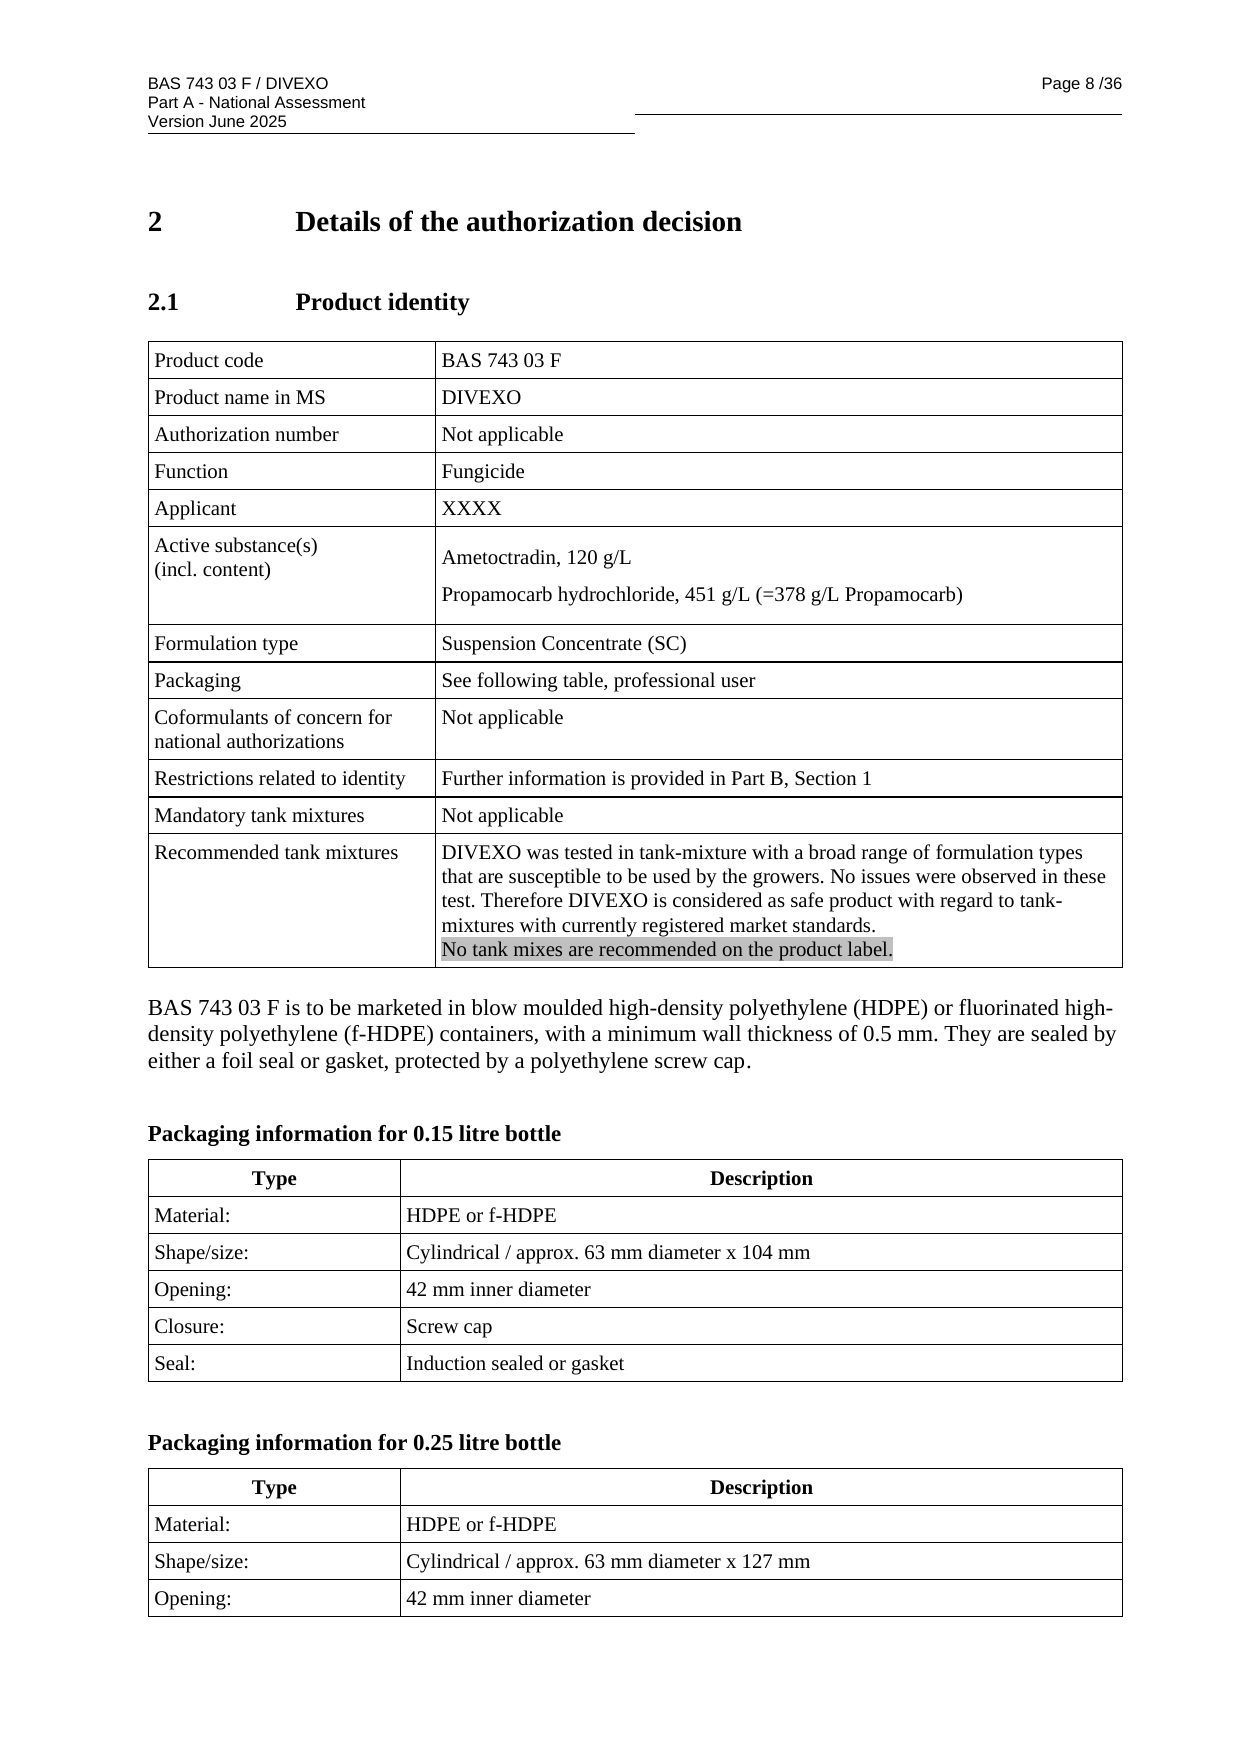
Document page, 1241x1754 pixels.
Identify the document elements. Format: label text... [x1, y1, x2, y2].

table_header Product code [149, 342, 435, 378]
table_cell Not applicable [436, 699, 1122, 759]
table_cell DIVEXO was tested in tank-mixture with a broad range of formulation types that are susceptible to be used by the growers. No issues were observed in these test. Therefore DIVEXO is considered as safe product with regard to tank-mixtures with currently registered market standards. No tank mixes are recommended on the product label. [436, 834, 1122, 967]
table_cell Mandatory tank mixtures [149, 798, 435, 833]
table_cell Suspension Concentrate (SC) [436, 625, 1122, 661]
table_header Description [401, 1160, 1122, 1196]
table_cell Screw cap [401, 1308, 1122, 1344]
table_cell HDPE or f-HDPE [401, 1197, 1122, 1233]
text Packaging information for 0.15 litre bottle [148, 1120, 1122, 1147]
text BAS 743 03 F is to be marketed in blow moulded high-density polyethylene (HDPE) or fluorinated high-density polyethylene (f-HDPE) containers, with a minimum wall thickness of 0.5 mm. They are sealed by either a foil seal or gasket, protected by a polyethylene screw cap. [148, 994, 1122, 1073]
table_cell XXXX [436, 490, 1122, 526]
table_cell Induction sealed or gasket [401, 1345, 1122, 1381]
table_cell Ametoctradin, 120 g/L Propamocarb hydrochloride, 451 g/L (=378 g/L Propamocarb) [436, 527, 1122, 624]
table_header Type [149, 1160, 400, 1196]
table_cell Applicant [149, 490, 435, 526]
table_cell Not applicable [436, 798, 1122, 833]
table_cell Packaging [149, 663, 435, 698]
table_cell Cylindrical / approx. 63 mm diameter x 127 mm [401, 1543, 1122, 1579]
text Packaging information for 0.25 litre bottle [148, 1429, 1122, 1456]
table_cell Product name in MS [149, 379, 435, 415]
table_cell Seal: [149, 1345, 400, 1381]
table_cell Authorization number [149, 416, 435, 452]
table_cell Shape/size: [149, 1543, 400, 1579]
table_cell 42 mm inner diameter [401, 1271, 1122, 1307]
table_cell DIVEXO [436, 379, 1122, 415]
subtitle Product identity [148, 287, 1122, 316]
table_cell Coformulants of concern for national authorizations [149, 699, 435, 759]
table_cell Shape/size: [149, 1234, 400, 1270]
table_cell Material: [149, 1506, 400, 1542]
table_cell Formulation type [149, 625, 435, 661]
table_cell Closure: [149, 1308, 400, 1344]
table_cell Active substance(s) (incl. content) [149, 527, 435, 624]
table_cell Recommended tank mixtures [149, 834, 435, 967]
table_cell Not applicable [436, 416, 1122, 452]
table_cell Material: [149, 1197, 400, 1233]
table_cell HDPE or f-HDPE [401, 1506, 1122, 1542]
table_header Type [149, 1469, 400, 1505]
table_header Description [401, 1469, 1122, 1505]
table_cell Cylindrical / approx. 63 mm diameter x 104 mm [401, 1234, 1122, 1270]
table_cell Fungicide [436, 453, 1122, 489]
subtitle Details of the authorization decision [148, 204, 1122, 237]
table_cell Further information is provided in Part B, Section 1 [436, 760, 1122, 796]
table_cell Opening: [149, 1580, 400, 1616]
table_header BAS 743 03 F [436, 342, 1122, 378]
table_cell See following table, professional user [436, 663, 1122, 698]
table_cell 42 mm inner diameter [401, 1580, 1122, 1616]
table_cell Opening: [149, 1271, 400, 1307]
table_cell Function [149, 453, 435, 489]
table_cell Restrictions related to identity [149, 760, 435, 796]
